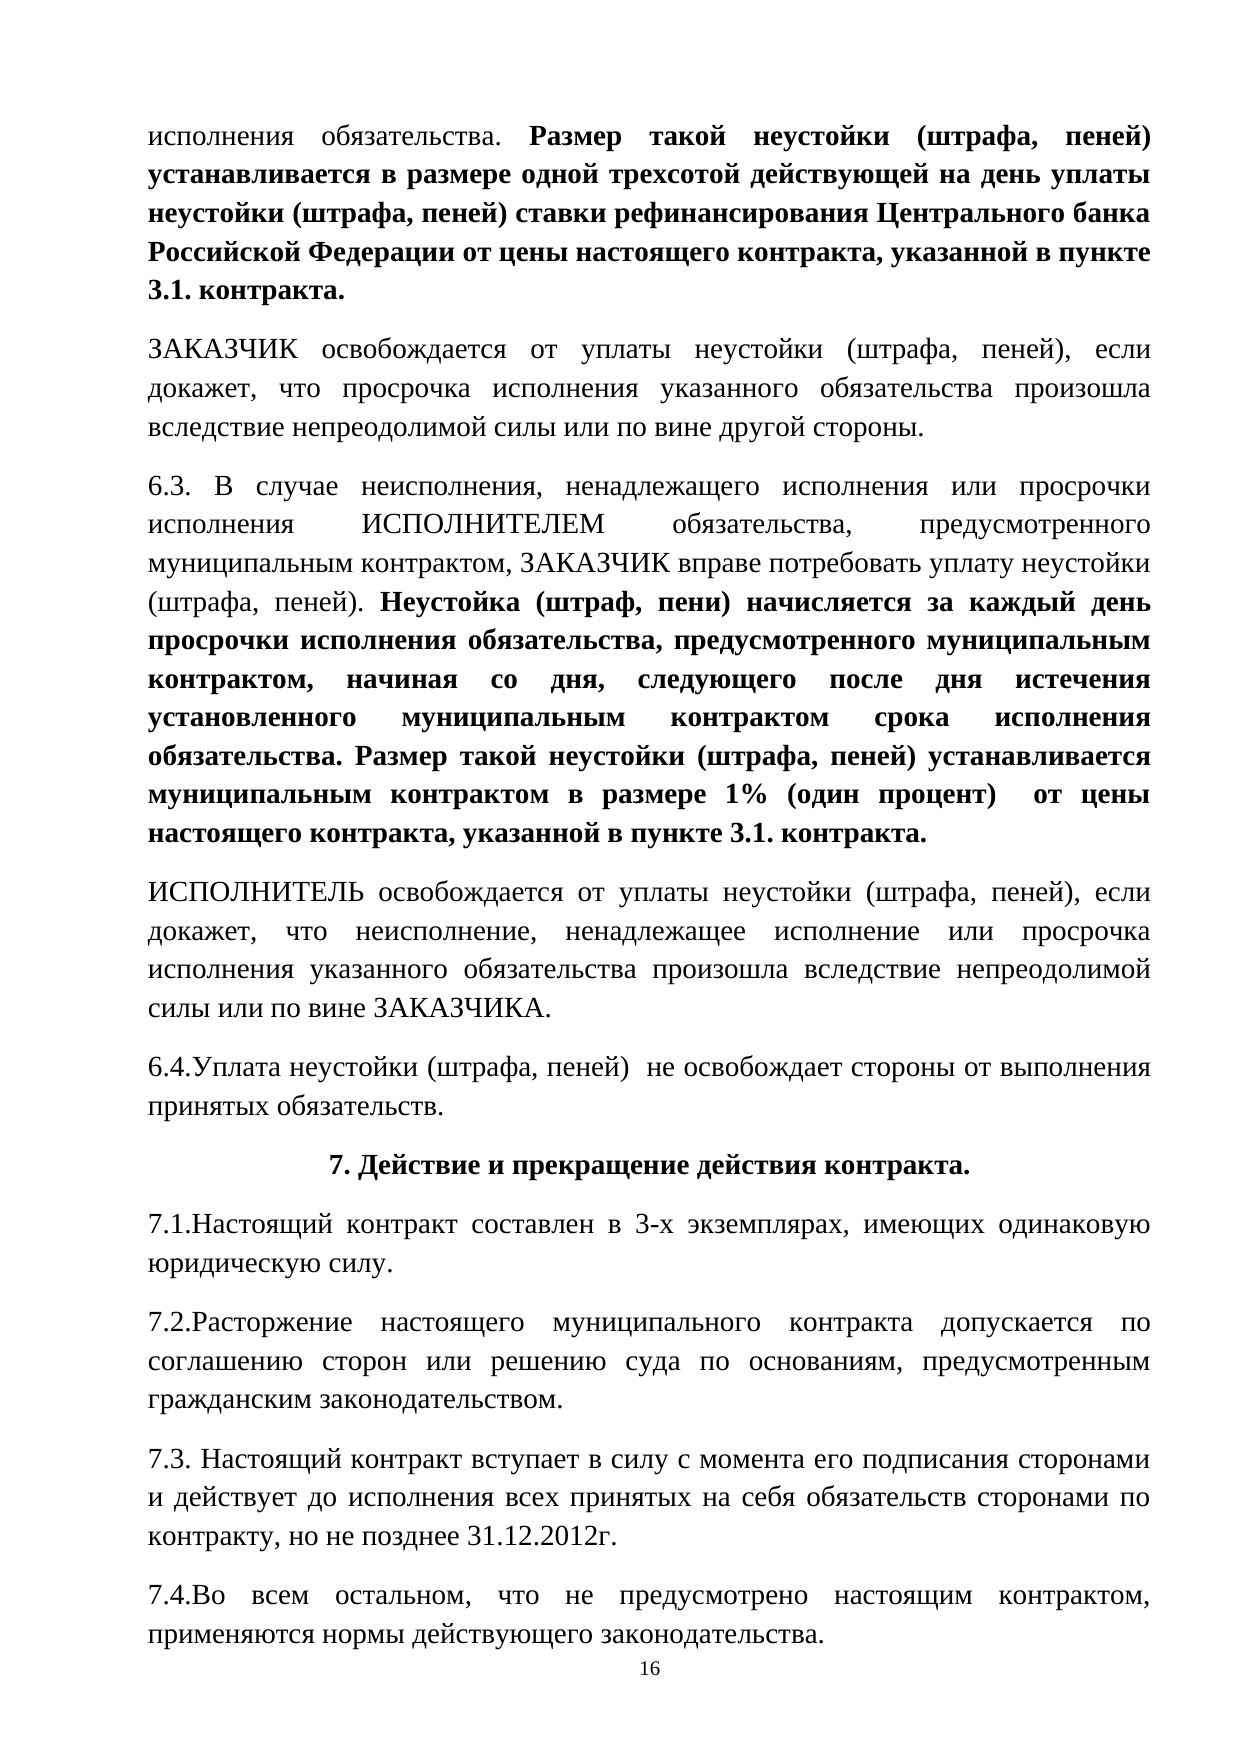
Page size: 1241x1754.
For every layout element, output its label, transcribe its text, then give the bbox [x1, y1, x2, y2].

text ИСПОЛНИТЕЛЬ освобождается от уплаты неустойки (штрафа, пеней), если докажет, что неисполнение, ненадлежащее исполнение или просрочка исполнения указанного обязательства произошла вследствие непреодолимой силы или по вине ЗАКАЗЧИКА. [148, 874, 1152, 1023]
text 7.1.Настоящий контракт составлен в 3-х экземплярах, имеющих одинаковую юридическую силу. [148, 1207, 1152, 1279]
text 7. Действие и прекращение действия контракта. [148, 1147, 1152, 1181]
text 7.2.Расторжение настоящего муниципального контракта допускается по соглашению сторон или решению суда по основаниям, предусмотренным гражданским законодательством. [148, 1304, 1152, 1415]
text ЗАКАЗЧИК освобождается от уплаты неустойки (штрафа, пеней), если докажет, что просрочка исполнения указанного обязательства произошла вследствие непреодолимой силы или по вине другой стороны. [148, 332, 1152, 442]
text 7.3. Настоящий контракт вступает в силу с момента его подписания сторонами и действует до исполнения всех принятых на себя обязательств сторонами по контракту, но не позднее 31.12.2012г. [148, 1441, 1152, 1552]
text 6.4.Уплата неустойки (штрафа, пеней) не освобождает стороны от выполнения принятых обязательств. [148, 1049, 1152, 1121]
text 7.4.Во всем остальном, что не предусмотрено настоящим контрактом, применяются нормы действующего законодательства. [148, 1577, 1152, 1649]
text 6.3. В случае неисполнения, ненадлежащего исполнения или просрочки исполнения ИСПОЛНИТЕЛЕМ обязательства, предусмотренного муниципальным контрактом, ЗАКАЗЧИК вправе потребовать уплату неустойки (штрафа, пеней). Неустойка (штраф, пени) начисляется за каждый день просрочки исполнения обязательства, предусмотренного муниципальным контрактом, начиная со дня, следующего после дня истечения установленного муниципальным контрактом срока исполнения обязательства. Размер такой неустойки (штрафа, пеней) устанавливается муниципальным контрактом в размере 1% (один процент) от цены настоящего контракта, указанной в пункте 3.1. контракта. [148, 468, 1152, 848]
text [148, 118, 1152, 306]
